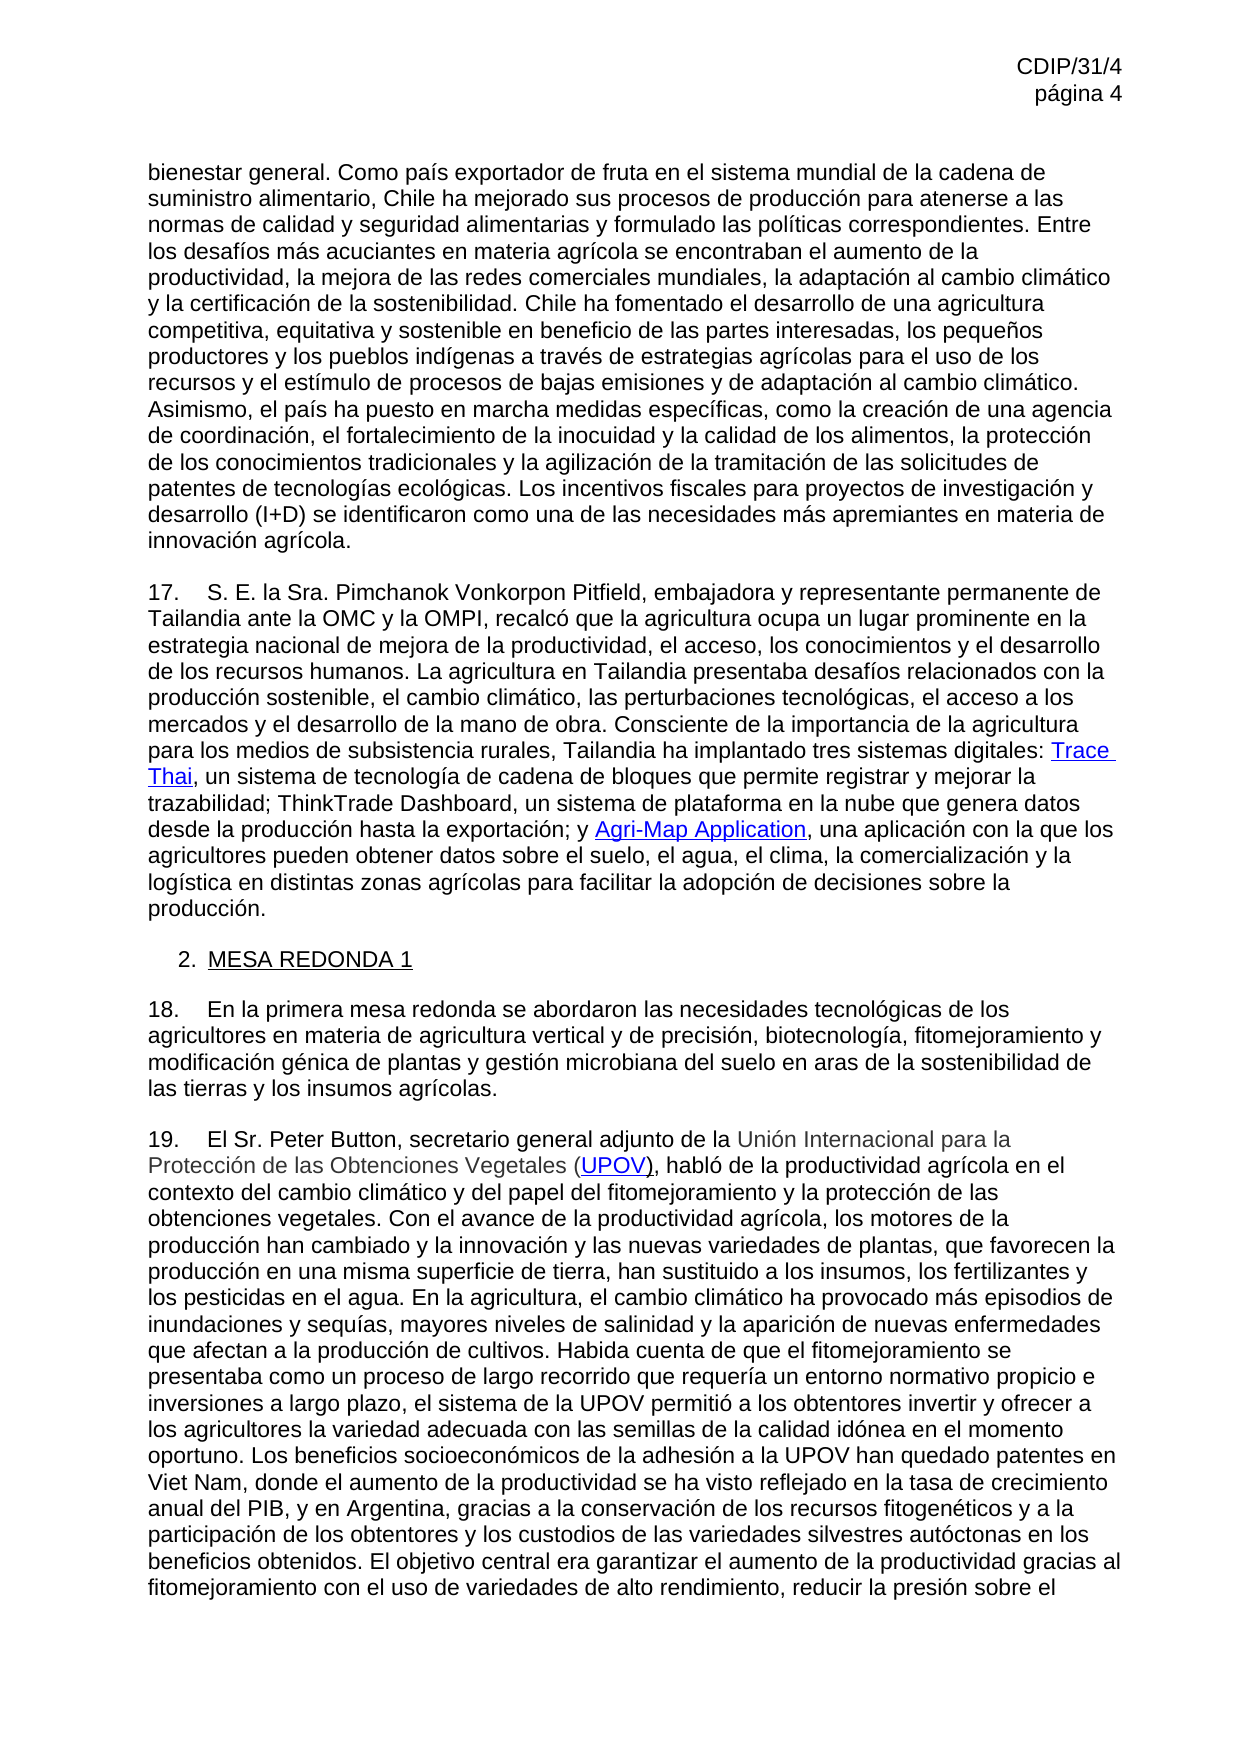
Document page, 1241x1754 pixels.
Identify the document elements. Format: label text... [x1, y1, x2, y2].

list S. E. la Sra. Pimchanok Vonkorpon Pitfield, embajadora y representante permanente de Tailandia ante la OMC y la OMPI, recalcó que la agricultura ocupa un lugar prominente en la estrategia nacional de mejora de la productividad, el acceso, los conocimientos y el desarrollo de los recursos humanos. La agricultura en Tailandia presentaba desafíos relacionados con la producción sostenible, el cambio climático, las perturbaciones tecnológicas, el acceso a los mercados y el desarrollo de la mano de obra. Consciente de la importancia de la agricultura para los medios de subsistencia rurales, Tailandia ha implantado tres sistemas digitales: Trace Thai, un sistema de tecnología de cadena de bloques que permite registrar y mejorar la trazabilidad; ThinkTrade Dashboard, un sistema de plataforma en la nube que genera datos desde la producción hasta la exportación; y Agri-Map Application, una aplicación con la que los agricultores pueden obtener datos sobre el suelo, el agua, el clima, la comercialización y la logística en distintas zonas agrícolas para facilitar la adopción de decisiones sobre la producción. [148, 579, 1122, 921]
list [148, 158, 1122, 554]
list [148, 1126, 1122, 1601]
list En la primera mesa redonda se abordaron las necesidades tecnológicas de los agricultores en materia de agricultura vertical y de precisión, biotecnología, fitomejoramiento y modificación génica de plantas y gestión microbiana del suelo en aras de la sostenibilidad de las tierras y los insumos agrícolas. [148, 996, 1122, 1101]
subtitle MESA REDONDA 1 [178, 946, 1122, 973]
